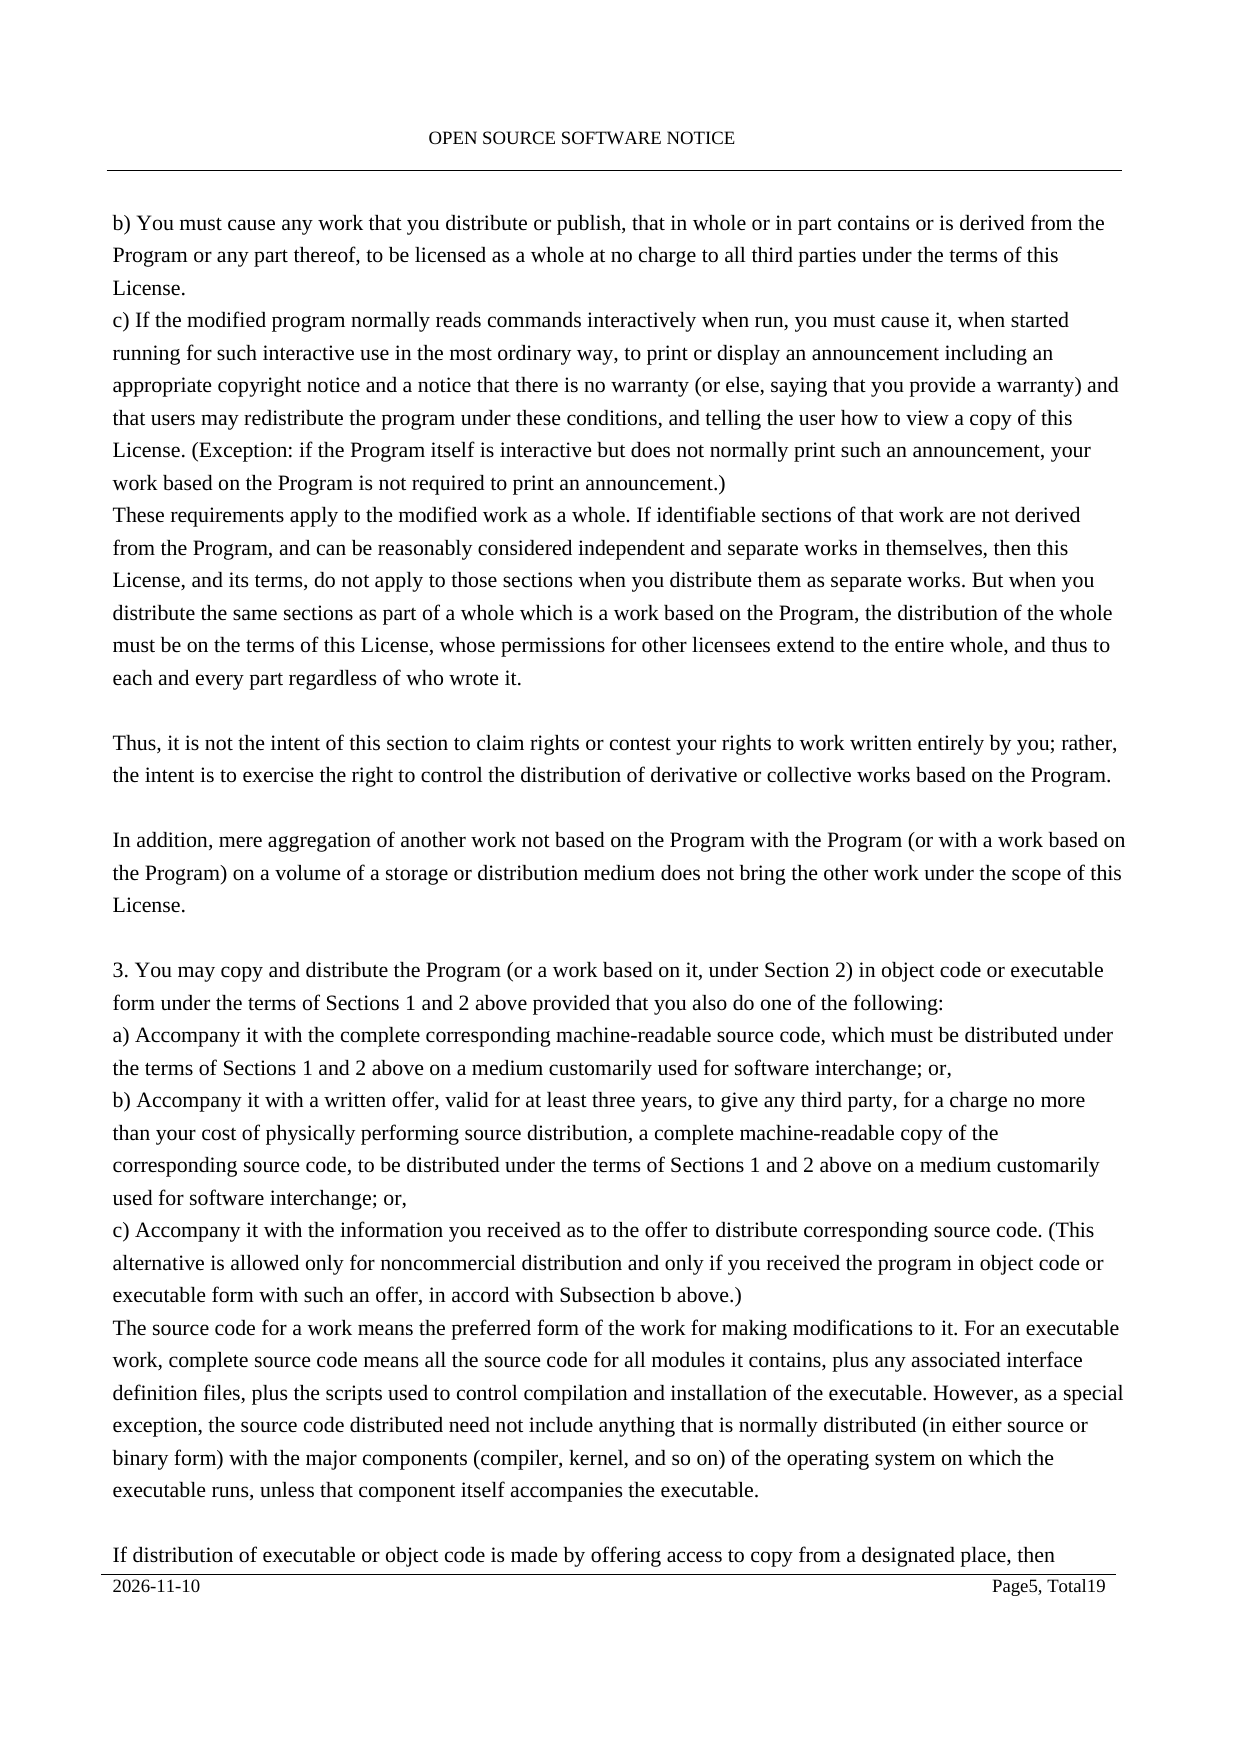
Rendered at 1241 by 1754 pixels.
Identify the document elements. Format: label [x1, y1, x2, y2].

text [112, 206, 1128, 1571]
